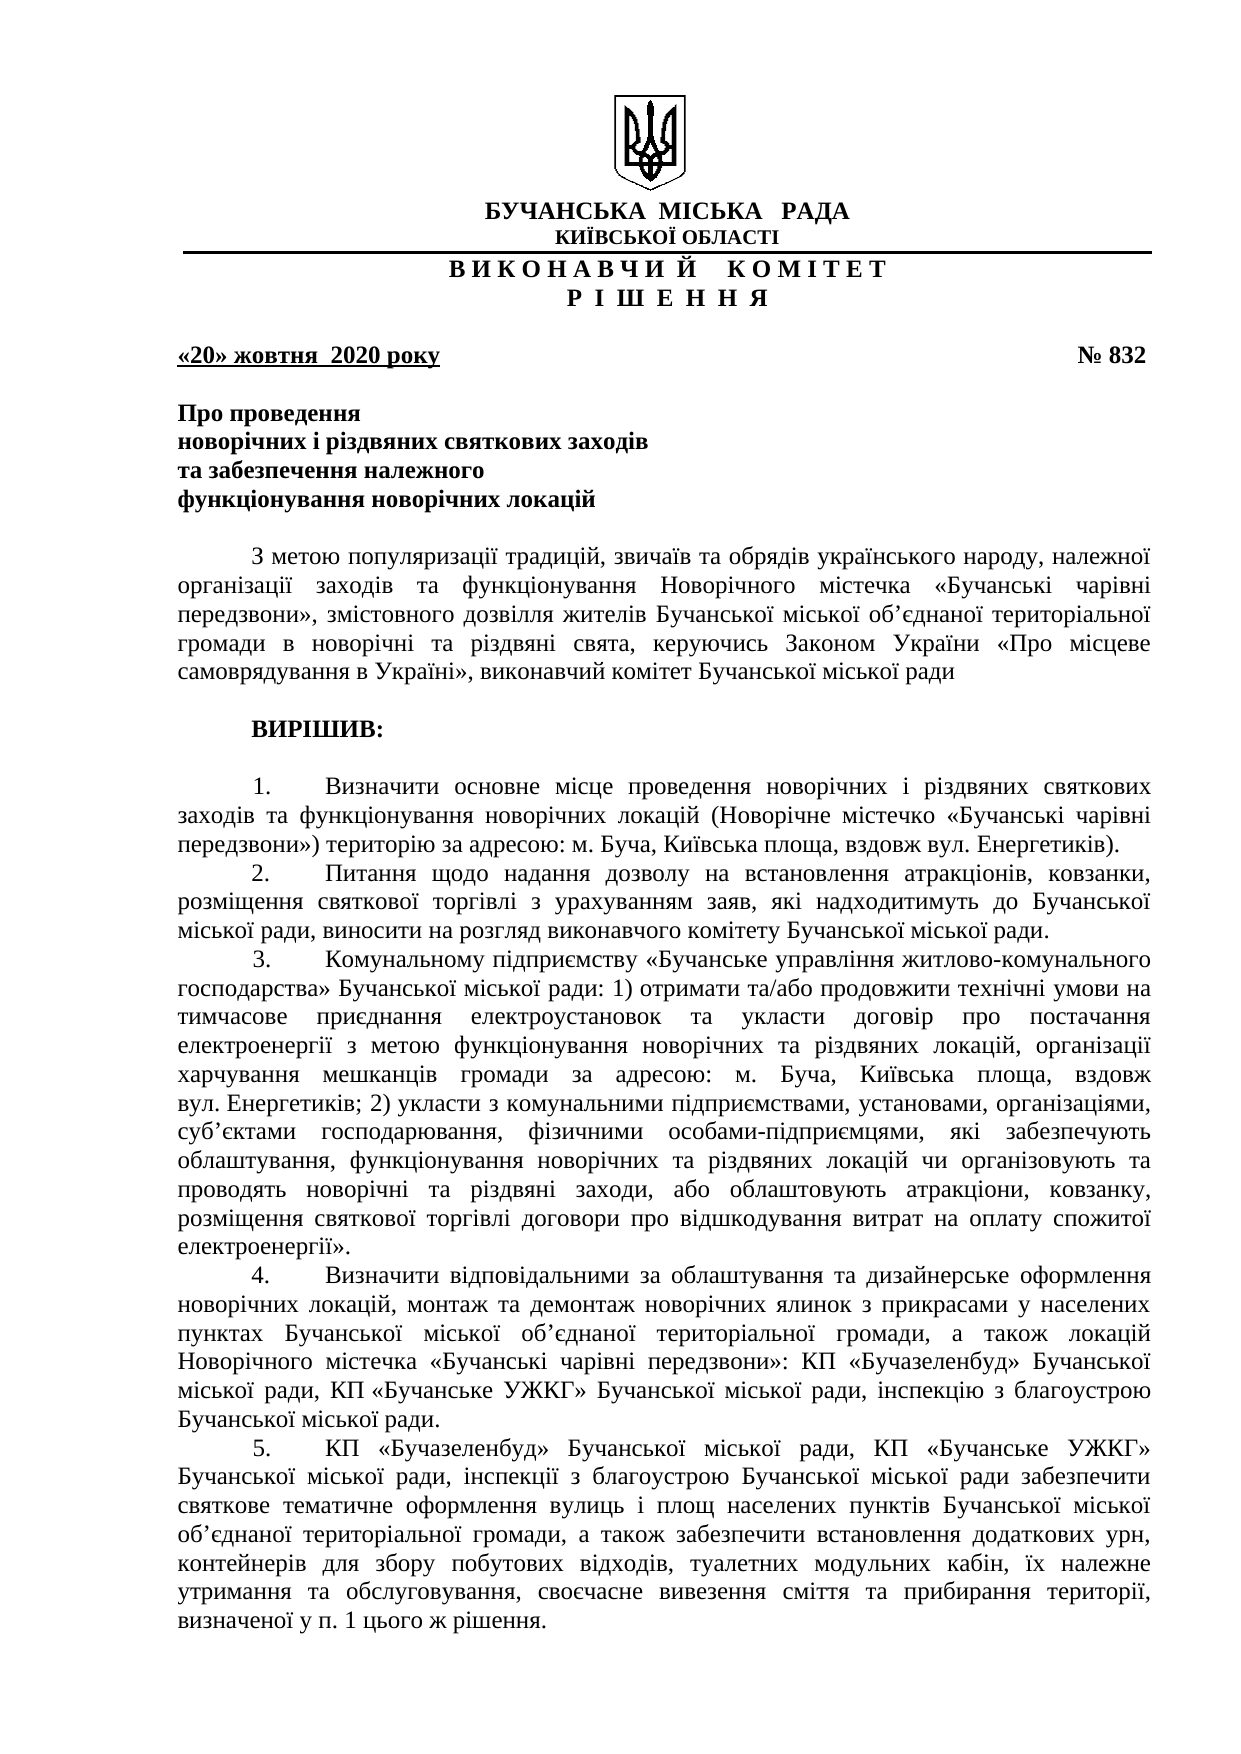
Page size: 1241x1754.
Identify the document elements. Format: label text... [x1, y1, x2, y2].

list Комунальному підприємству «Бучанське управління житлово-комунального господарства» Бучанської міської ради: 1) отримати та/або продовжити технічні умови на тимчасове приєднання електроустановок та укласти договір про постачання електроенергії з метою функціонування новорічних та різдвяних локацій, організації харчування мешканців громади за адресою: м. Буча, Київська площа, вздовж вул. Енергетиків; 2) укласти з комунальними підприємствами, установами, організаціями, суб’єктами господарювання, фізичними особами-підприємцями, які забезпечують облаштування, функціонування новорічних та різдвяних локацій чи організовують та проводять новорічні та різдвяні заходи, або облаштовують атракціони, ковзанку, розміщення святкової торгівлі договори про відшкодування витрат на оплату спожитої електроенергії». [177, 944, 1152, 1260]
text та забезпечення належного [177, 455, 1152, 484]
text новорічних і різдвяних святкових заходів [177, 426, 1152, 455]
subtitle В И К О Н А В Ч И Й К О М І Т Е Т [183, 254, 1152, 283]
subtitle Р І Ш Е Н Н Я [183, 283, 1152, 311]
list Визначити основне місце проведення новорічних і різдвяних святкових заходів та функціонування новорічних локацій (Новорічне містечко «Бучанські чарівні передзвони») територію за адресою: м. Буча, Київська площа, вздовж вул. Енергетиків). [177, 771, 1152, 858]
subtitle КИЇВСЬКОЇ ОБЛАСТІ [183, 224, 1152, 251]
list Питання щодо надання дозволу на встановлення атракціонів, ковзанки, розміщення святкової торгівлі з урахуванням заяв, які надходитимуть до Бучанської міської ради, виносити на розгляд виконавчого комітету Бучанської міської ради. [177, 858, 1152, 944]
text БУЧАНСЬКА МІСЬКА РАДА [183, 196, 1152, 224]
text функціонування новорічних локацій [177, 484, 1152, 513]
list КП «Бучазеленбуд» Бучанської міської ради, КП «Бучанське УЖКГ» Бучанської міської ради, інспекції з благоустрою Бучанської міської ради забезпечити святкове тематичне оформлення вулиць і площ населених пунктів Бучанської міської об’єднаної територіальної громади, а також забезпечити встановлення додаткових урн, контейнерів для збору побутових відходів, туалетних модульних кабін, їх належне утримання та обслуговування, своєчасне вивезення сміття та прибирання території, визначеної у п. 1 цього ж рішення. [177, 1433, 1152, 1634]
text «20» жовтня 2020 року № 832 [177, 340, 1152, 369]
list Визначити відповідальними за облаштування та дизайнерське оформлення новорічних локацій, монтаж та демонтаж новорічних ялинок з прикрасами у населених пунктах Бучанської міської об’єднаної територіальної громади, а також локацій Новорічного містечка «Бучанські чарівні передзвони»: КП «Бучазеленбуд» Бучанської міської ради, КП «Бучанське УЖКГ» Бучанської міської ради, інспекцію з благоустрою Бучанської міської ради. [177, 1260, 1152, 1433]
text ВИРІШИВ: [177, 714, 1123, 743]
text Про проведення [177, 398, 1152, 426]
text З метою популяризації традицій, звичаїв та обрядів українського народу, належної організації заходів та функціонування Новорічного містечка «Бучанські чарівні передзвони», змістовного дозвілля жителів Бучанської міської об’єднаної територіальної громади в новорічні та різдвяні свята, керуючись Законом України «Про місцеве самоврядування в Україні», виконавчий комітет Бучанської міської ради [177, 541, 1152, 685]
